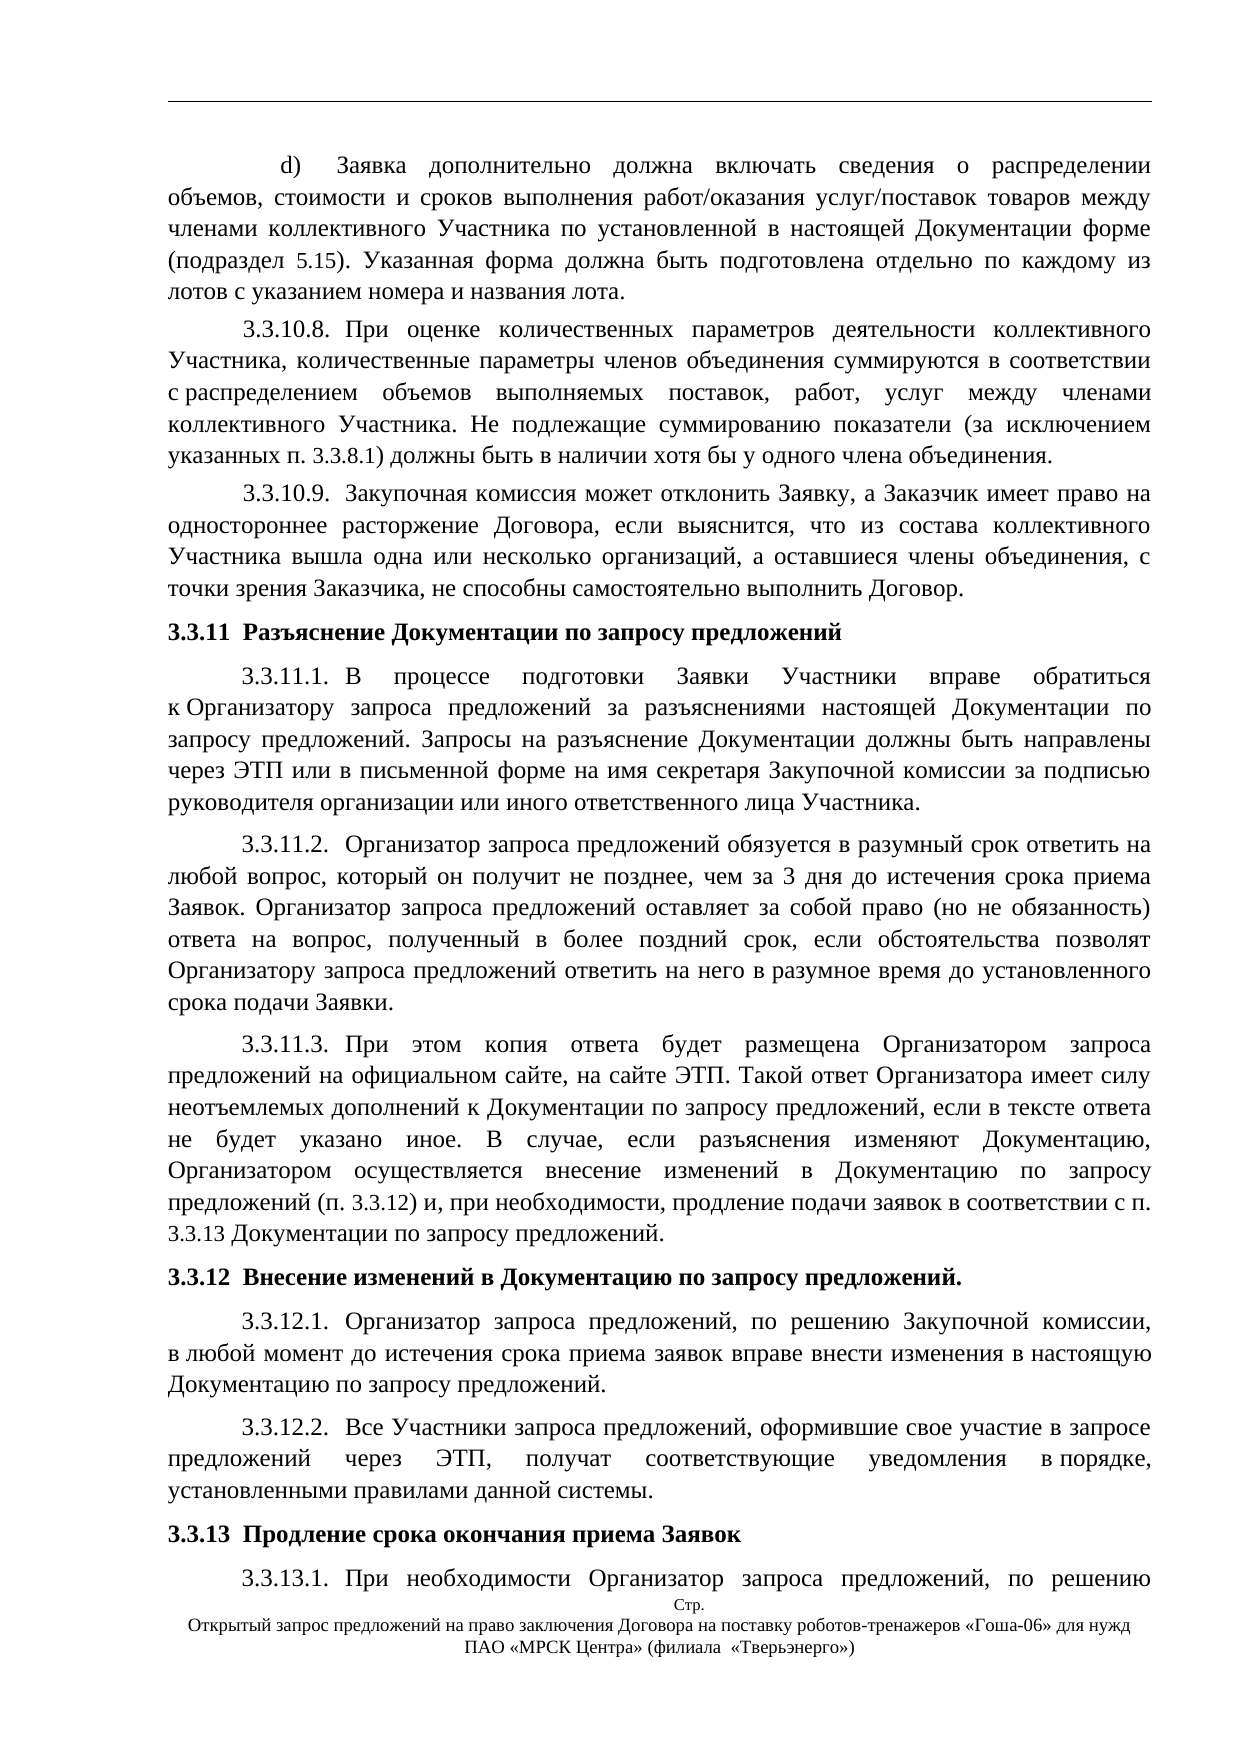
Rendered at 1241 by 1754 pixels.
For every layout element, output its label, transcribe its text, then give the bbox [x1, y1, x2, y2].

list Организатор запроса предложений, по решению Закупочной комиссии, в любой момент до истечения срока приема заявок вправе внести изменения в настоящую Документацию по запросу предложений. [168, 1306, 1152, 1398]
list При оценке количественных параметров деятельности коллективного Участника, количественные параметры членов объединения суммируются в соответствии с распределением объемов выполняемых поставок, работ, услуг между членами коллективного Участника. Не подлежащие суммированию показатели (за исключением указанных п. 3.3.8.1) должны быть в наличии хотя бы у одного члена объединения. [168, 314, 1152, 469]
list При этом копия ответа будет размещена Организатором запроса предложений на официальном сайте, на сайте ЭТП. Такой ответ Организатора имеет силу неотъемлемых дополнений к Документации по запросу предложений, если в тексте ответа не будет указано иное. В случае, если разъяснения изменяют Документацию, Организатором осуществляется внесение изменений в Документацию по запросу предложений (п. 3.3.12) и, при необходимости, продление подачи заявок в соответствии с п. 3.3.13 Документации по запросу предложений. [168, 1029, 1152, 1247]
list Организатор запроса предложений обязуется в разумный срок ответить на любой вопрос, который он получит не позднее, чем за 3 дня до истечения срока приема Заявок. Организатор запроса предложений оставляет за собой право (но не обязанность) ответа на вопрос, полученный в более поздний срок, если обстоятельства позволят Организатору запроса предложений ответить на него в разумное время до установленного срока подачи Заявки. [168, 829, 1152, 1016]
subtitle Разъяснение Документации по запросу предложений [168, 617, 1152, 646]
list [168, 1563, 1152, 1592]
list Все Участники запроса предложений, оформившие свое участие в запросе предложений через ЭТП, получат соответствующие уведомления в порядке, установленными правилами данной системы. [168, 1412, 1152, 1503]
subtitle Продление срока окончания приема Заявок [168, 1519, 1152, 1547]
list В процессе подготовки Заявки Участники вправе обратиться к Организатору запроса предложений за разъяснениями настоящей Документации по запросу предложений. Запросы на разъяснение Документации должны быть направлены через ЭТП или в письменной форме на имя секретаря Закупочной комиссии за подписью руководителя организации или иного ответственного лица Участника. [168, 661, 1152, 816]
list Закупочная комиссия может отклонить Заявку, а Заказчик имеет право на одностороннее расторжение Договора, если выяснится, что из состава коллективного Участника вышла одна или несколько организаций, а оставшиеся члены объединения, с точки зрения Заказчика, не способны самостоятельно выполнить Договор. [168, 478, 1152, 602]
list Заявка дополнительно должна включать сведения о распределении объемов, стоимости и сроков выполнения работ/оказания услуг/поставок товаров между членами коллективного Участника по установленной в настоящей Документации форме (подраздел 5.15). Указанная форма должна быть подготовлена отдельно по каждому из лотов с указанием номера и названия лота. [168, 150, 1152, 305]
subtitle Внесение изменений в Документацию по запросу предложений. [168, 1262, 1152, 1291]
